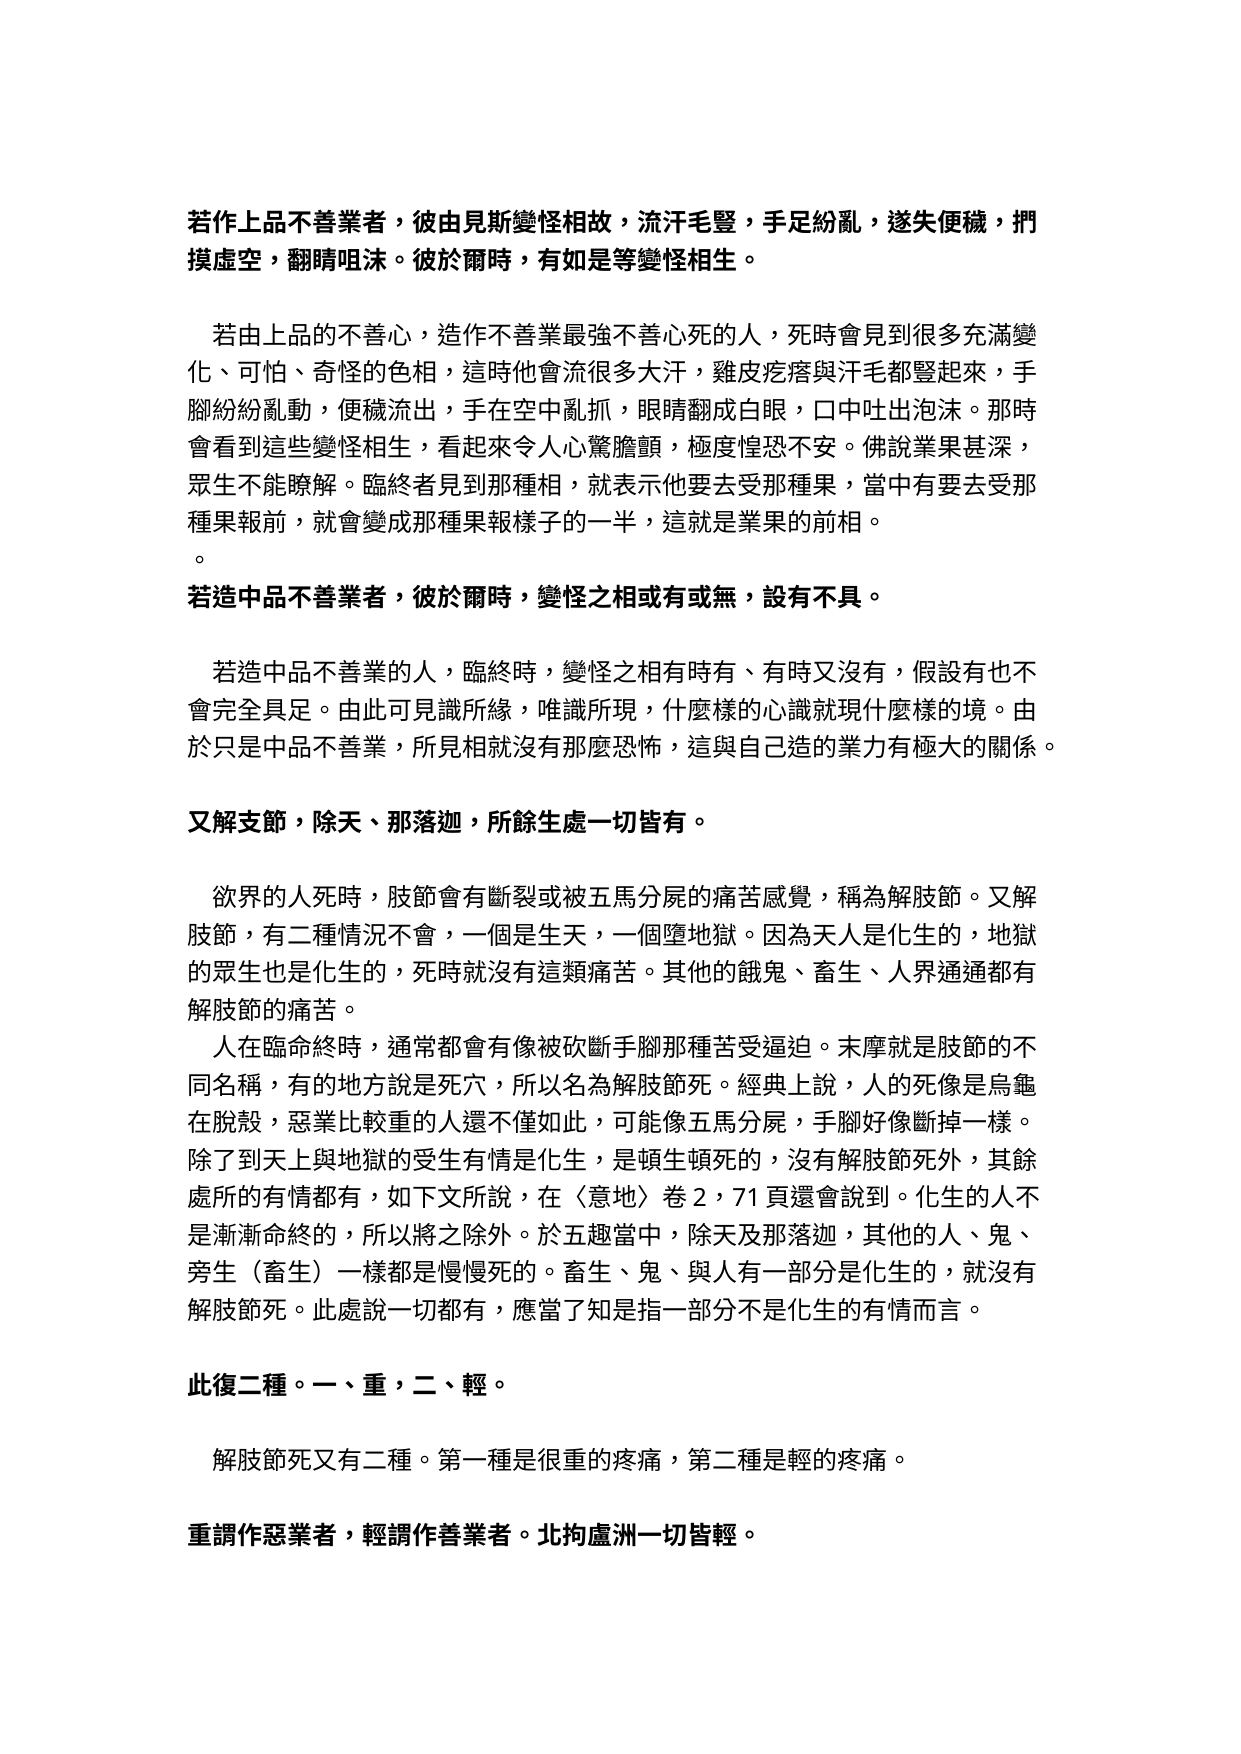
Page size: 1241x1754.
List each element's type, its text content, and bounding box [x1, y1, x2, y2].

text 人在臨命終時，通常都會有像被砍斷手腳那種苦受逼迫。末摩就是肢節的不同名稱，有的地方說是死穴，所以名為解肢節死。經典上說，人的死像是烏龜在脫殼，惡業比較重的人還不僅如此，可能像五馬分屍，手腳好像斷掉一樣。除了到天上與地獄的受生有情是化生，是頓生頓死的，沒有解肢節死外，其餘處所的有情都有，如下文所說，在〈意地〉卷2，71頁還會說到。化生的人不是漸漸命終的，所以將之除外。於五趣當中，除天及那落迦，其他的人、鬼、旁生（畜生）一樣都是慢慢死的。畜生、鬼、與人有一部分是化生的，就沒有解肢節死。此處說一切都有，應當了知是指一部分不是化生的有情而言。 [187, 1027, 1053, 1327]
text 欲界的人死時，肢節會有斷裂或被五馬分屍的痛苦感覺，稱為解肢節。又解肢節，有二種情況不會，一個是生天，一個墮地獄。因為天人是化生的，地獄的眾生也是化生的，死時就沒有這類痛苦。其他的餓鬼、畜生、人界通通都有解肢節的痛苦。 [187, 877, 1053, 1027]
text 此復二種。一、重，二、輕。 [187, 1364, 1053, 1402]
text 又解支節，除天、那落迦，所餘生處一切皆有。 [187, 802, 1053, 839]
text 若造中品不善業的人，臨終時，變怪之相有時有、有時又沒有，假設有也不會完全具足。由此可見識所緣，唯識所現，什麼樣的心識就現什麼樣的境。由於只是中品不善業，所見相就沒有那麼恐怖，這與自己造的業力有極大的關係。 [187, 652, 1053, 764]
text 若作上品不善業者，彼由見斯變怪相故，流汗毛豎，手足紛亂，遂失便穢，捫摸虛空，翻睛咀沫。彼於爾時，有如是等變怪相生。 [187, 202, 1053, 277]
text 若造中品不善業者，彼於爾時，變怪之相或有或無，設有不具。 [187, 577, 1053, 614]
text 重謂作惡業者，輕謂作善業者。北拘盧洲一切皆輕。 [187, 1514, 1053, 1552]
text 解肢節死又有二種。第一種是很重的疼痛，第二種是輕的疼痛。 [187, 1439, 1053, 1477]
text 若由上品的不善心，造作不善業最強不善心死的人，死時會見到很多充滿變化、可怕、奇怪的色相，這時他會流很多大汗，雞皮疙瘩與汗毛都豎起來，手腳紛紛亂動，便穢流出，手在空中亂抓，眼睛翻成白眼，口中吐出泡沫。那時會看到這些變怪相生，看起來令人心驚膽顫，極度惶恐不安。佛說業果甚深，眾生不能瞭解。臨終者見到那種相，就表示他要去受那種果，當中有要去受那種果報前，就會變成那種果報樣子的一半，這就是業果的前相。 [187, 314, 1053, 539]
text 。 [187, 539, 1053, 577]
